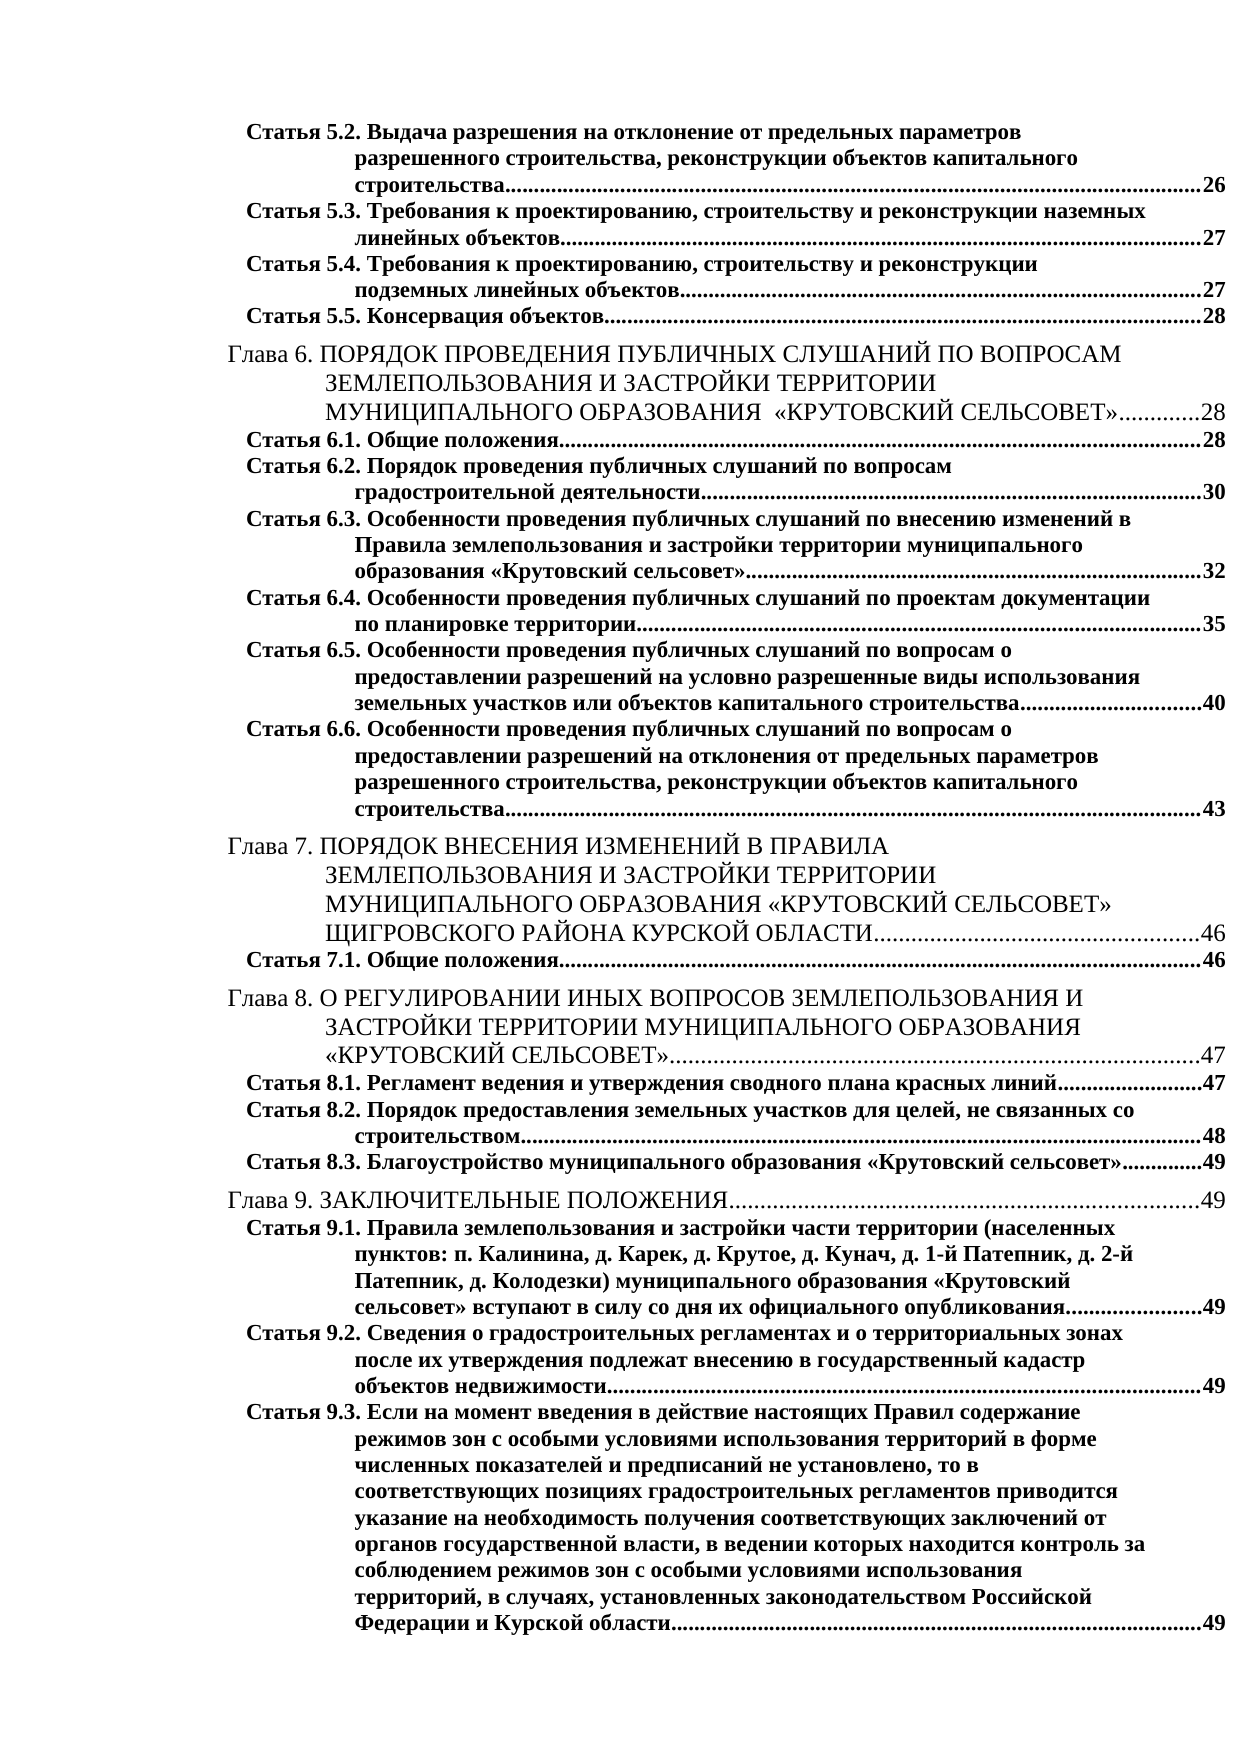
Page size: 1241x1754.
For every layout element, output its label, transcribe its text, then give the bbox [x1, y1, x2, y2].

text Статья 6.1. Общие положения 28 [246, 426, 1152, 452]
text Статья 5.3. Требования к проектированию, строительству и реконструкции наземных линейных объектов 27 [246, 197, 1152, 250]
text Статья 8.1. Регламент ведения и утверждения сводного плана красных линий 47 [246, 1069, 1152, 1096]
text Глава 9. ЗАКЛЮЧИТЕЛЬНЫЕ ПОЛОЖЕНИЯ 49 [227, 1185, 1152, 1214]
text Статья 8.2. Порядок предоставления земельных участков для целей, не связанных со строительством 48 [246, 1096, 1152, 1148]
text Глава 7. ПОРЯДОК ВНЕСЕНИЯ ИЗМЕНЕНИЙ В ПРАВИЛА ЗЕМЛЕПОЛЬЗОВАНИЯ И ЗАСТРОЙКИ ТЕРРИТОРИИ МУНИЦИПАЛЬНОГО ОБРАЗОВАНИЯ «КРУТОВСКИЙ СЕЛЬСОВЕТ» ЩИГРОВСКОГО РАЙОНА КУРСКОЙ ОБЛАСТИ 46 [227, 831, 1152, 946]
text Статья 5.2. Выдача разрешения на отклонение от предельных параметров разрешенного строительства, реконструкции объектов капитального строительства 26 [246, 118, 1152, 197]
text Статья 9.1. Правила землепользования и застройки части территории (населенных пунктов: п. Калинина, д. Карек, д. Крутое, д. Кунач, д. 1-й Патепник, д. 2-й Патепник, д. Колодезки) муниципального образования «Крутовский сельсовет» вступают в силу со дня их официального опубликования. 49 [246, 1214, 1152, 1319]
text Статья 6.4. Особенности проведения публичных слушаний по проектам документации по планировке территории 35 [246, 584, 1152, 636]
text Глава 8. О РЕГУЛИРОВАНИИ ИНЫХ ВОПРОСОВ ЗЕМЛЕПОЛЬЗОВАНИЯ И ЗАСТРОЙКИ ТЕРРИТОРИИ МУНИЦИПАЛЬНОГО ОБРАЗОВАНИЯ «КРУТОВСКИЙ СЕЛЬСОВЕТ» 47 [227, 983, 1152, 1069]
text Статья 8.3. Благоустройство муниципального образования «Крутовский сельсовет» 49 [246, 1148, 1152, 1175]
text Статья 6.6. Особенности проведения публичных слушаний по вопросам о предоставлении разрешений на отклонения от предельных параметров разрешенного строительства, реконструкции объектов капитального строительства 43 [246, 716, 1152, 821]
text Статья 6.3. Особенности проведения публичных слушаний по внесению изменений в Правила землепользования и застройки территории муниципального образования «Крутовский сельсовет» 32 [246, 505, 1152, 584]
text Статья 6.5. Особенности проведения публичных слушаний по вопросам о предоставлении разрешений на условно разрешенные виды использования земельных участков или объектов капитального строительства 40 [246, 636, 1152, 716]
text Статья 9.2. Сведения о градостроительных регламентах и о территориальных зонах после их утверждения подлежат внесению в государственный кадастр объектов недвижимости. 49 [246, 1319, 1152, 1398]
text Статья 5.5. Консервация объектов 28 [246, 303, 1152, 329]
text Статья 5.4. Требования к проектированию, строительству и реконструкции подземных линейных объектов 27 [246, 250, 1152, 303]
text Статья 6.2. Порядок проведения публичных слушаний по вопросам градостроительной деятельности 30 [246, 452, 1152, 505]
text Статья 9.3. Если на момент введения в действие настоящих Правил содержание режимов зон с особыми условиями использования территорий в форме численных показателей и предписаний не установлено, то в соответствующих позициях градостроительных регламентов приводится указание на необходимость получения соответствующих заключений от органов государственной власти, в ведении которых находится контроль за соблюдением режимов зон с особыми условиями использования территорий, в случаях, установленных законодательством Российской Федерации и Курской области. 49 [246, 1398, 1152, 1636]
text Статья 7.1. Общие положения 46 [246, 946, 1152, 973]
text Глава 6. ПОРЯДОК ПРОВЕДЕНИЯ ПУБЛИЧНЫХ СЛУШАНИЙ ПО ВОПРОСАМ ЗЕМЛЕПОЛЬЗОВАНИЯ И ЗАСТРОЙКИ ТЕРРИТОРИИ МУНИЦИПАЛЬНОГО ОБРАЗОВАНИЯ «КРУТОВСКИЙ СЕЛЬСОВЕТ» 28 [227, 339, 1152, 426]
